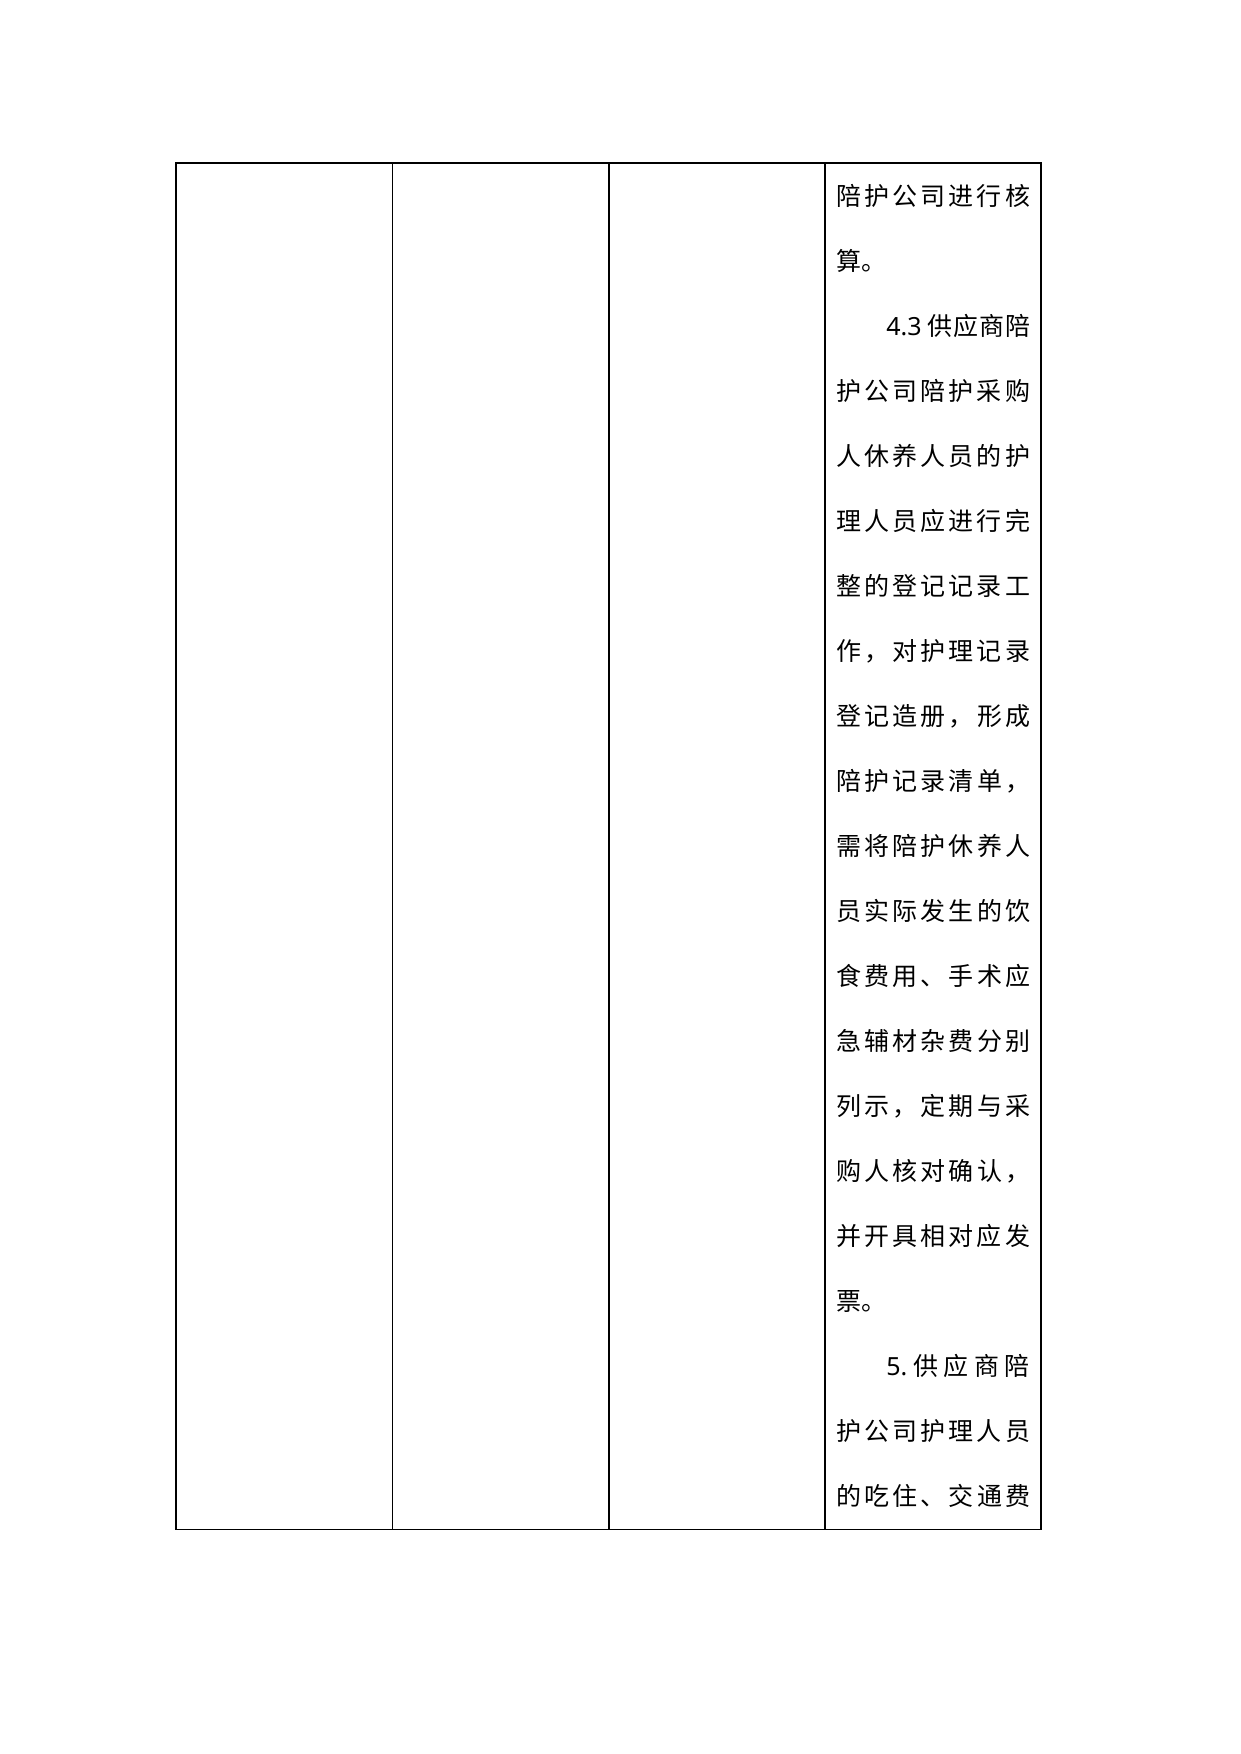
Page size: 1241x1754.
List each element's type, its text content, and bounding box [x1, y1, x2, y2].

table_cell [610, 164, 824, 1528]
table_cell [177, 164, 392, 1528]
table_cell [826, 164, 1040, 1528]
table_cell 1 [393, 164, 608, 1528]
